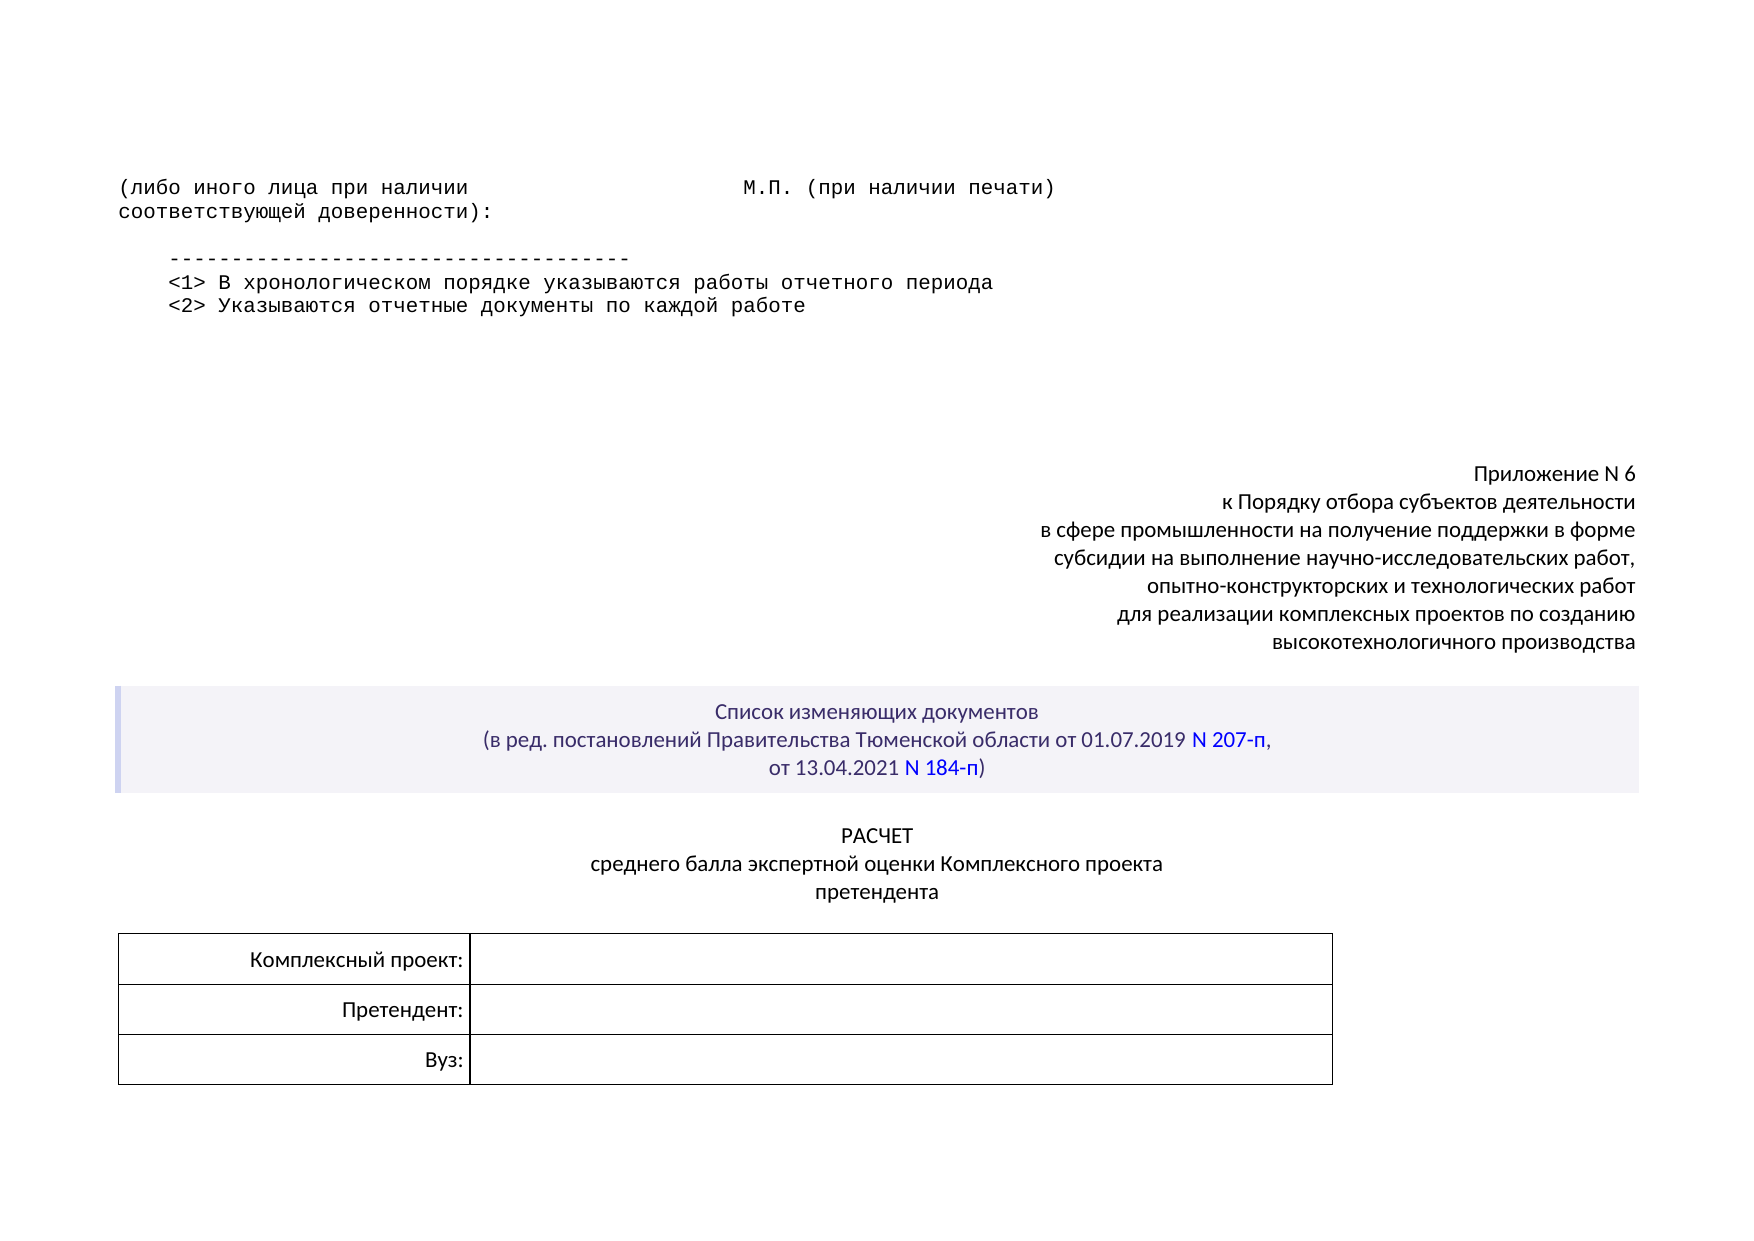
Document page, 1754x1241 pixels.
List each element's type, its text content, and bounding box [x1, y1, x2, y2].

text субсидии на выполнение научно-исследовательских работ, [118, 543, 1636, 571]
text для реализации комплексных проектов по созданию [118, 599, 1636, 627]
text соответствующей доверенности): [118, 201, 1636, 224]
text опытно-конструкторских и технологических работ [118, 571, 1636, 599]
text высокотехнологичного производства [118, 627, 1636, 655]
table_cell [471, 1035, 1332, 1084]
text среднего балла экспертной оценки Комплексного проекта [118, 849, 1636, 877]
text (либо иного лица при наличии М.П. (при наличии печати) [118, 177, 1636, 201]
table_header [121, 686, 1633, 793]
text в сфере промышленности на получение поддержки в форме [118, 515, 1636, 543]
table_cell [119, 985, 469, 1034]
text к Порядку отбора субъектов деятельности [118, 487, 1636, 515]
text <2> Указываются отчетные документы по каждой работе [118, 295, 1636, 319]
text <1> В хронологическом порядке указываются работы отчетного периода [118, 272, 1636, 295]
text претендента [118, 877, 1636, 905]
text ------------------------------------- [118, 248, 1636, 272]
text РАСЧЕТ [118, 821, 1636, 849]
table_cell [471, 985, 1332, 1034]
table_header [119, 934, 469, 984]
text Приложение N 6 [118, 459, 1636, 487]
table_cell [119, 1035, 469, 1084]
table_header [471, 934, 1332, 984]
